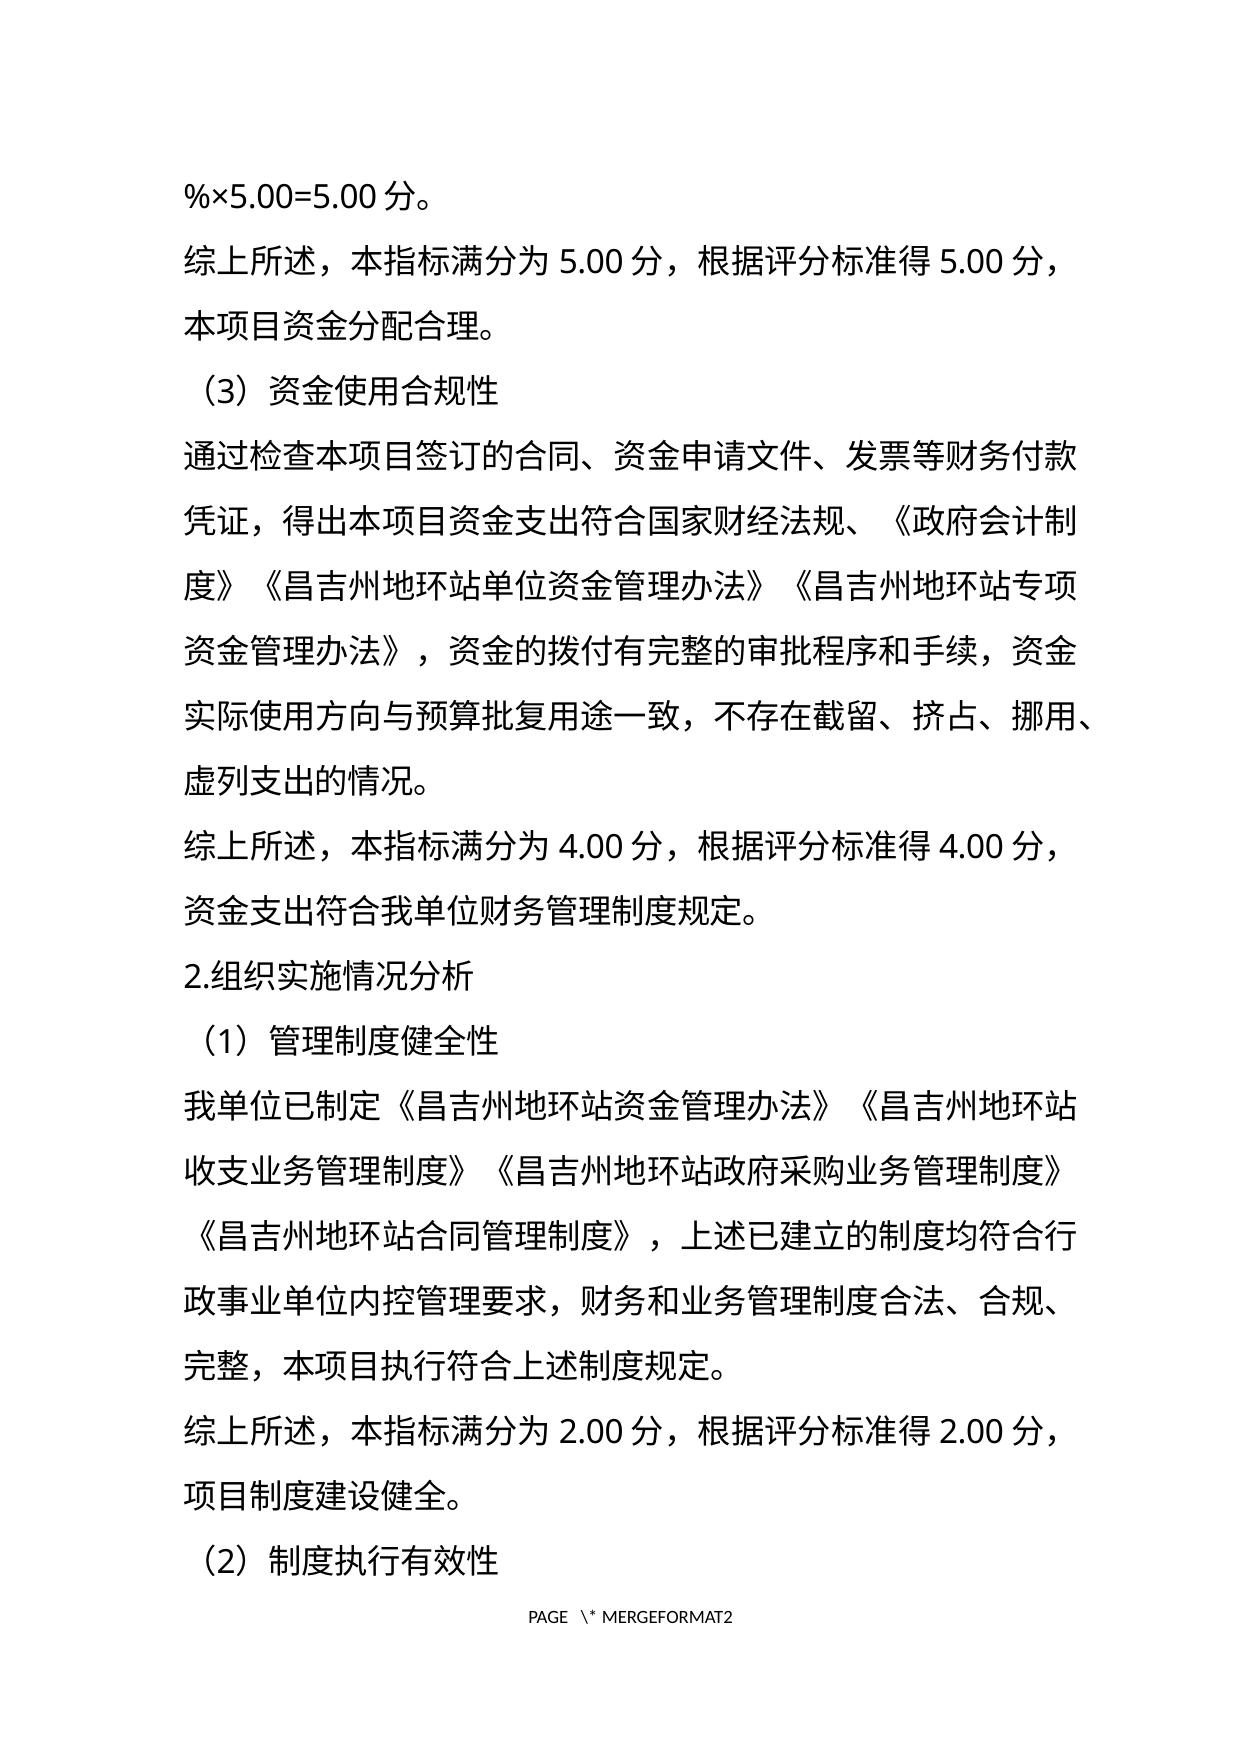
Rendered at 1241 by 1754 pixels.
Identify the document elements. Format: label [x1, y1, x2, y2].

text [183, 162, 1078, 1592]
